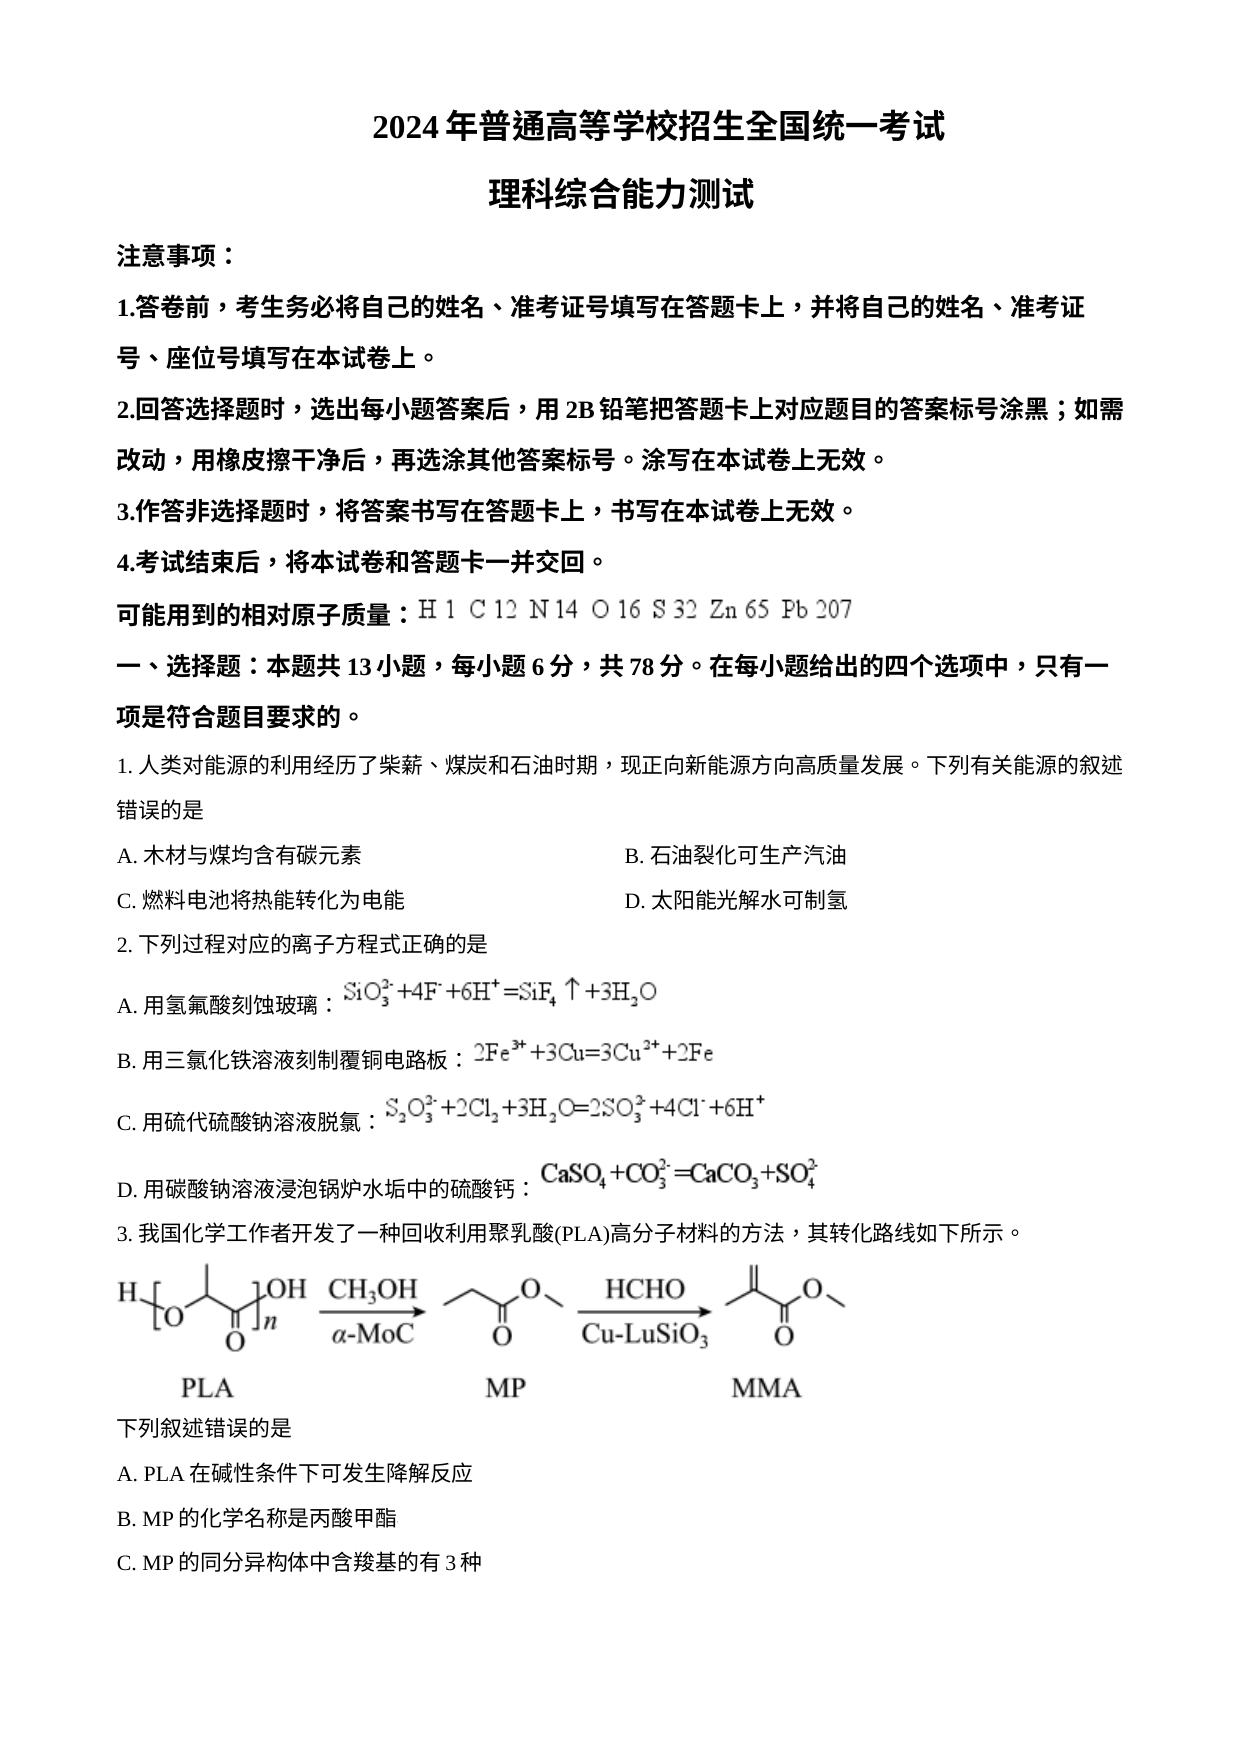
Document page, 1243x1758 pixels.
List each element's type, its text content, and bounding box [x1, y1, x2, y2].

text 下列叙述错误的是 [117, 1413, 1126, 1443]
text B. 用三氯化铁溶液刻制覆铜电路板： [117, 1034, 1126, 1075]
text 注意事项： [117, 239, 1126, 273]
text B. MP的化学名称是丙酸甲酯 [117, 1503, 1126, 1532]
picture [537, 1151, 824, 1197]
text 理科综合能力测试 [117, 171, 1126, 216]
text 一、选择题：本题共13小题，每小题6分，共78分。在每小题给出的四个选项中，只有一项是符合题目要求的。 [117, 648, 1126, 733]
text 3. 我国化学工作者开发了一种回收利用聚乳酸(PLA)高分子材料的方法，其转化路线如下所示。 [117, 1218, 1126, 1248]
picture [470, 1034, 719, 1069]
picture [340, 973, 661, 1013]
text 2.回答选择题时，选出每小题答案后，用2B铅笔把答题卡上对应题目的答案标号涂黑；如需改动，用橡皮擦干净后，再选涂其他答案标号。涂写在本试卷上无效。 [117, 392, 1126, 477]
text 2. 下列过程对应的离子方程式正确的是 [117, 929, 1126, 959]
text 1.答卷前，考生务必将自己的姓名、准考证号填写在答题卡上，并将自己的姓名、准考证号、座位号填写在本试卷上。 [117, 290, 1126, 375]
picture [416, 596, 856, 625]
text C. MP的同分异构体中含羧基的有3种 [117, 1547, 1126, 1577]
text 3.作答非选择题时，将答案书写在答题卡上，书写在本试卷上无效。 [117, 494, 1126, 528]
text 2024年普通高等学校招生全国统一考试 [117, 102, 1126, 148]
text 4.考试结束后，将本试卷和答题卡一并交回。 [117, 545, 1126, 579]
picture [116, 1263, 847, 1399]
text A. 木材与煤均含有碳元素 B. 石油裂化可生产汽油 [117, 840, 1126, 870]
picture [382, 1090, 771, 1131]
text 1. 人类对能源的利用经历了柴薪、煤炭和石油时期，现正向新能源方向高质量发展。下列有关能源的叙述错误的是 [117, 751, 1126, 825]
text C. 燃料电池将热能转化为电能 D. 太阳能光解水可制氢 [117, 884, 1126, 914]
text A. PLA在碱性条件下可发生降解反应 [117, 1458, 1126, 1488]
